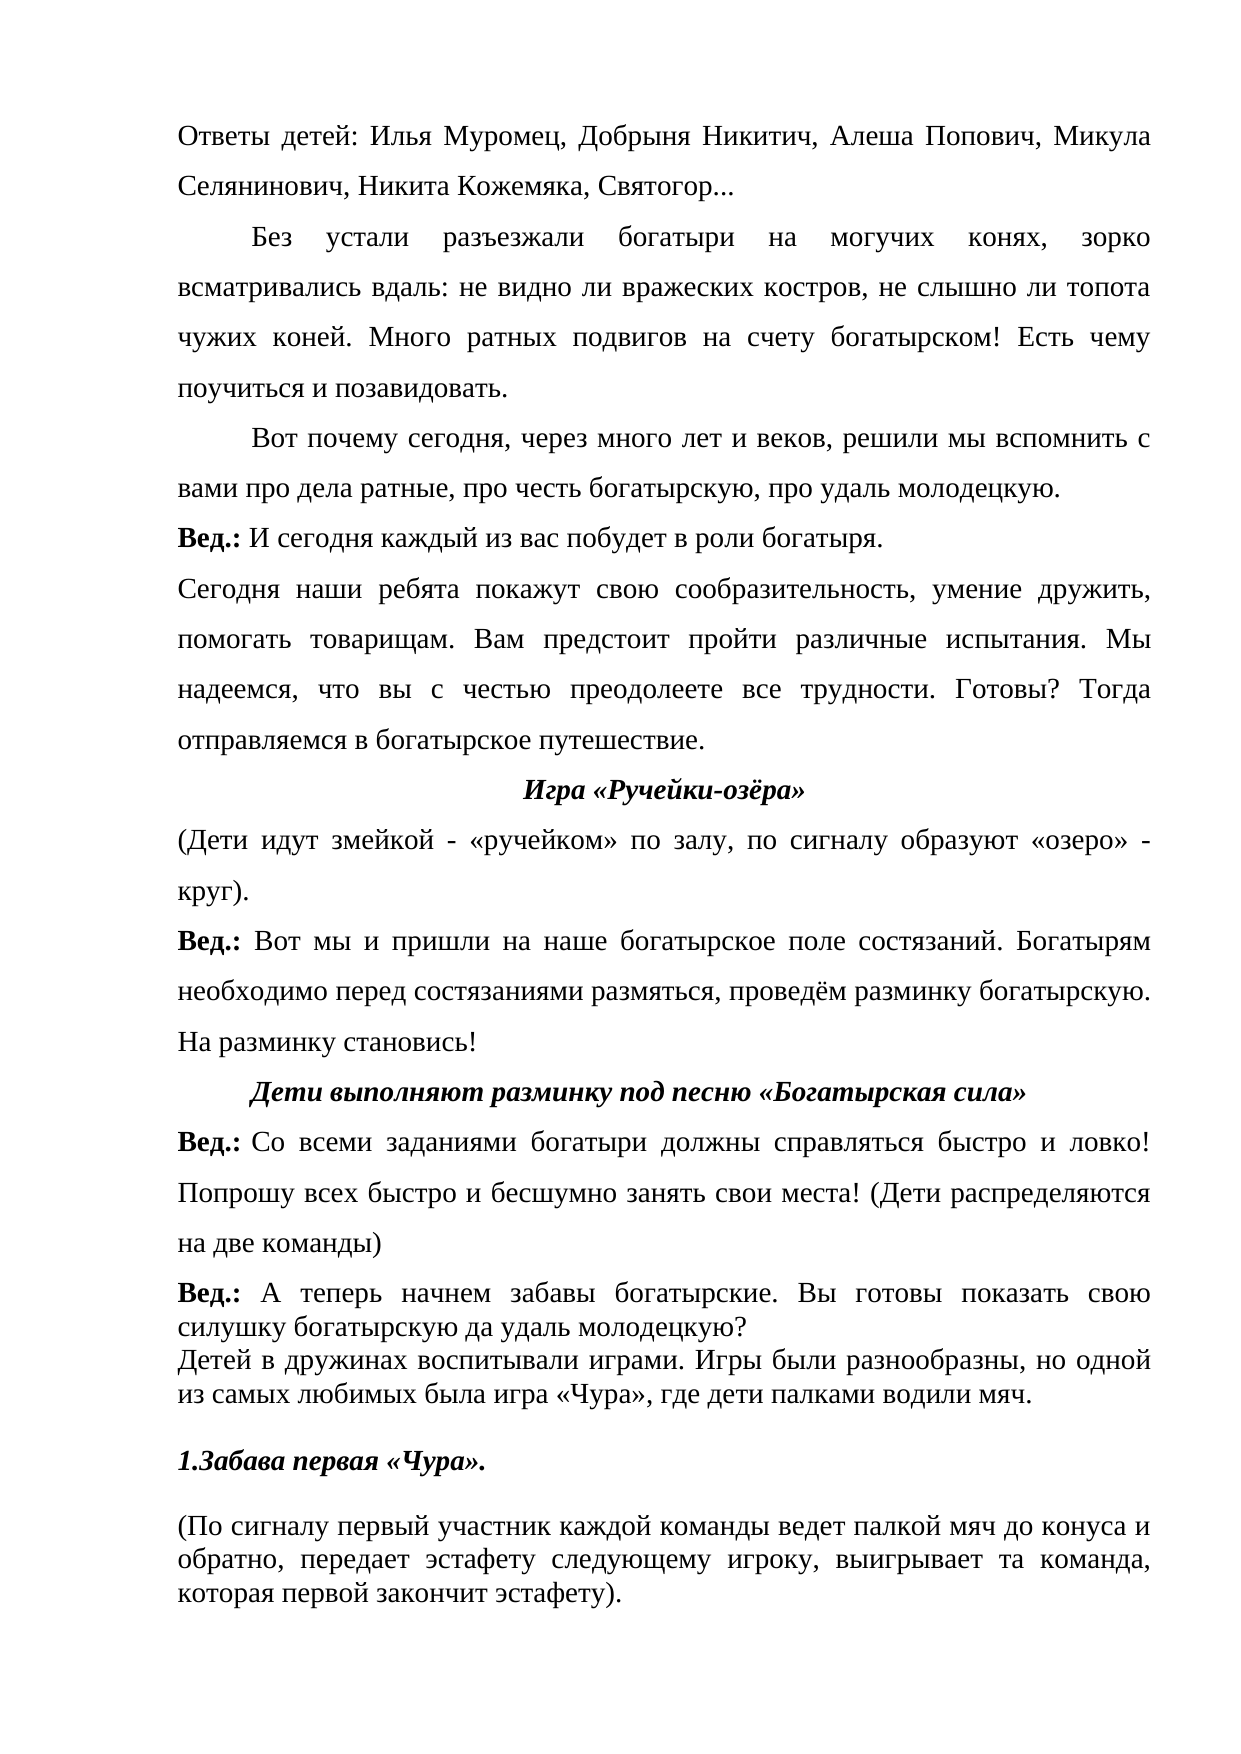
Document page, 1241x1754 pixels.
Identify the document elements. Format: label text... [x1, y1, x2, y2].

text Вот почему сегодня, через много лет и веков, решили мы вспомнить с вами про дела ратные, про честь богатырскую, про удаль молодецкую. [177, 420, 1152, 504]
text Вед.: И сегодня каждый из вас побудет в роли богатыря. [177, 521, 1152, 554]
text Вед.: А теперь начнем забавы богатырские. Вы готовы показать свою силушку богатырскую да удаль молодецкую? [177, 1275, 1152, 1342]
text Вед.: Со всеми заданиями богатыри должны справляться быстро и ловко! Попрошу всех быстро и бесшумно занять свои места! (Дети распределяются на две команды) [177, 1124, 1152, 1258]
text (Дети идут змейкой - «ручейком» по залу, по сигналу образуют «озеро» - круг). [177, 822, 1152, 906]
text Вед.: Вот мы и пришли на наше богатырское поле состязаний. Богатырям необходимо перед состязаниями размяться, проведём разминку богатырскую. На разминку становись! [177, 923, 1152, 1057]
text (По сигналу первый участник каждой команды ведет палкой мяч до конуса и обратно, передает эстафету следующему игроку, выигрывает та команда, которая первой закончит эстафету). [177, 1508, 1152, 1608]
text Сегодня наши ребята покажут свою сообразительность, умение дружить, помогать товарищам. Вам предстоит пройти различные испытания. Мы надеемся, что вы с честью преодолеете все трудности. Готовы? Тогда отправляемся в богатырское путешествие. [177, 571, 1152, 755]
text Дети выполняют разминку под песню «Богатырская сила» [177, 1074, 1152, 1108]
text Игра «Ручейки-озёра» [177, 772, 1152, 806]
text Ответы детей: Илья Муромец, Добрыня Никитич, Алеша Попович, Микула Селянинович, Никита Кожемяка, Святогор... [177, 118, 1152, 202]
text Детей в дружинах воспитывали играми. Игры были разнообразны, но одной из самых любимых была игра «Чура», где дети палками водили мяч. [177, 1342, 1152, 1409]
text 1.Забава первая «Чура». [177, 1443, 1152, 1477]
text Без устали разъезжали богатыри на могучих конях, зорко всматривались вдаль: не видно ли вражеских костров, не слышно ли топота чужих коней. Много ратных подвигов на счету богатырском! Есть чему поучиться и позавидовать. [177, 219, 1152, 403]
